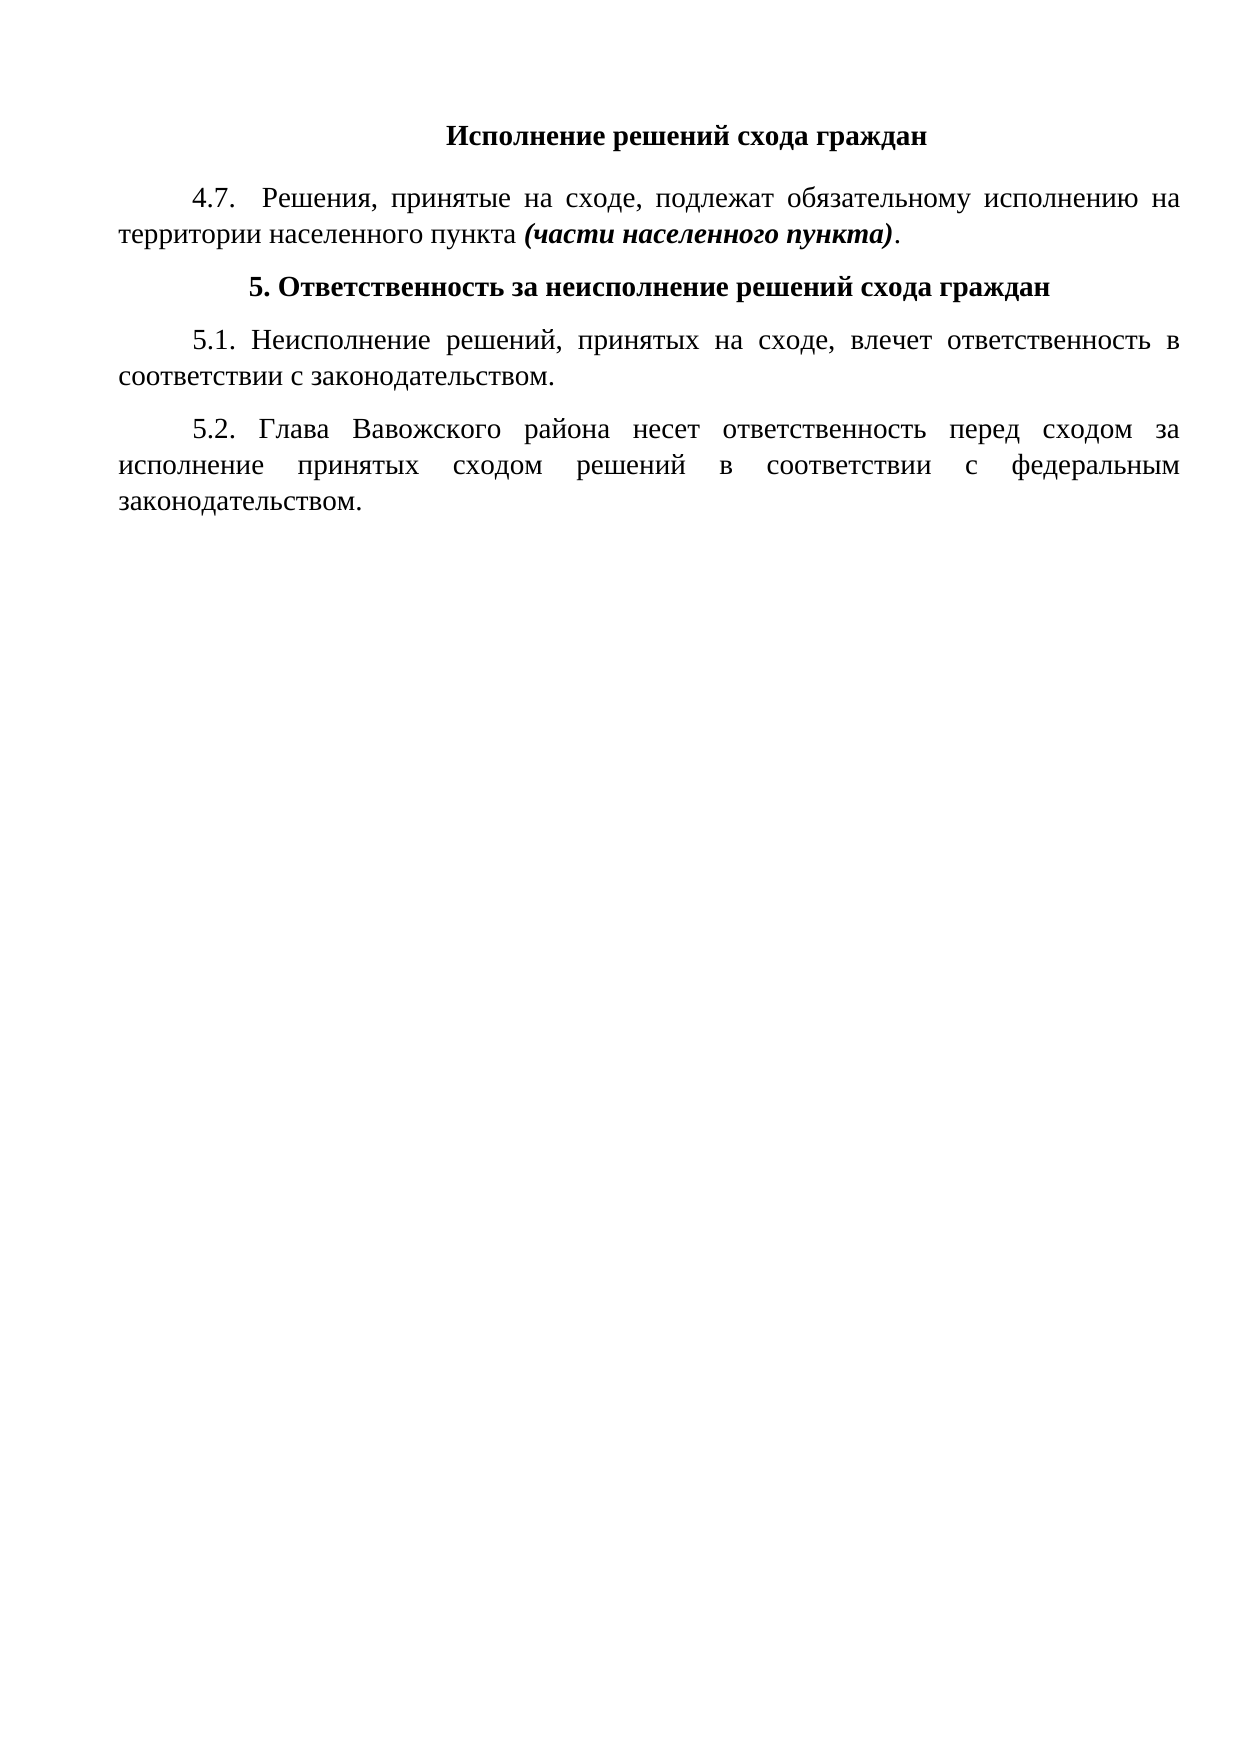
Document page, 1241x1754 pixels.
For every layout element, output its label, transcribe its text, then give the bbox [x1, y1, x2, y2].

text Исполнение решений схода граждан [118, 118, 1181, 152]
text 4.7. Решения, принятые на сходе, подлежат обязательному исполнению на территории населенного пункта (части населенного пункта). [118, 180, 1181, 250]
text 5.1. Неисполнение решений, принятых на сходе, влечет ответственность в соответствии с законодательством. [118, 322, 1181, 392]
text 5.2. Глава Вавожского района несет ответственность перед сходом за исполнение принятых сходом решений в соответствии с федеральным законодательством. [118, 411, 1181, 517]
text 5. Ответственность за неисполнение решений схода граждан [118, 269, 1181, 303]
